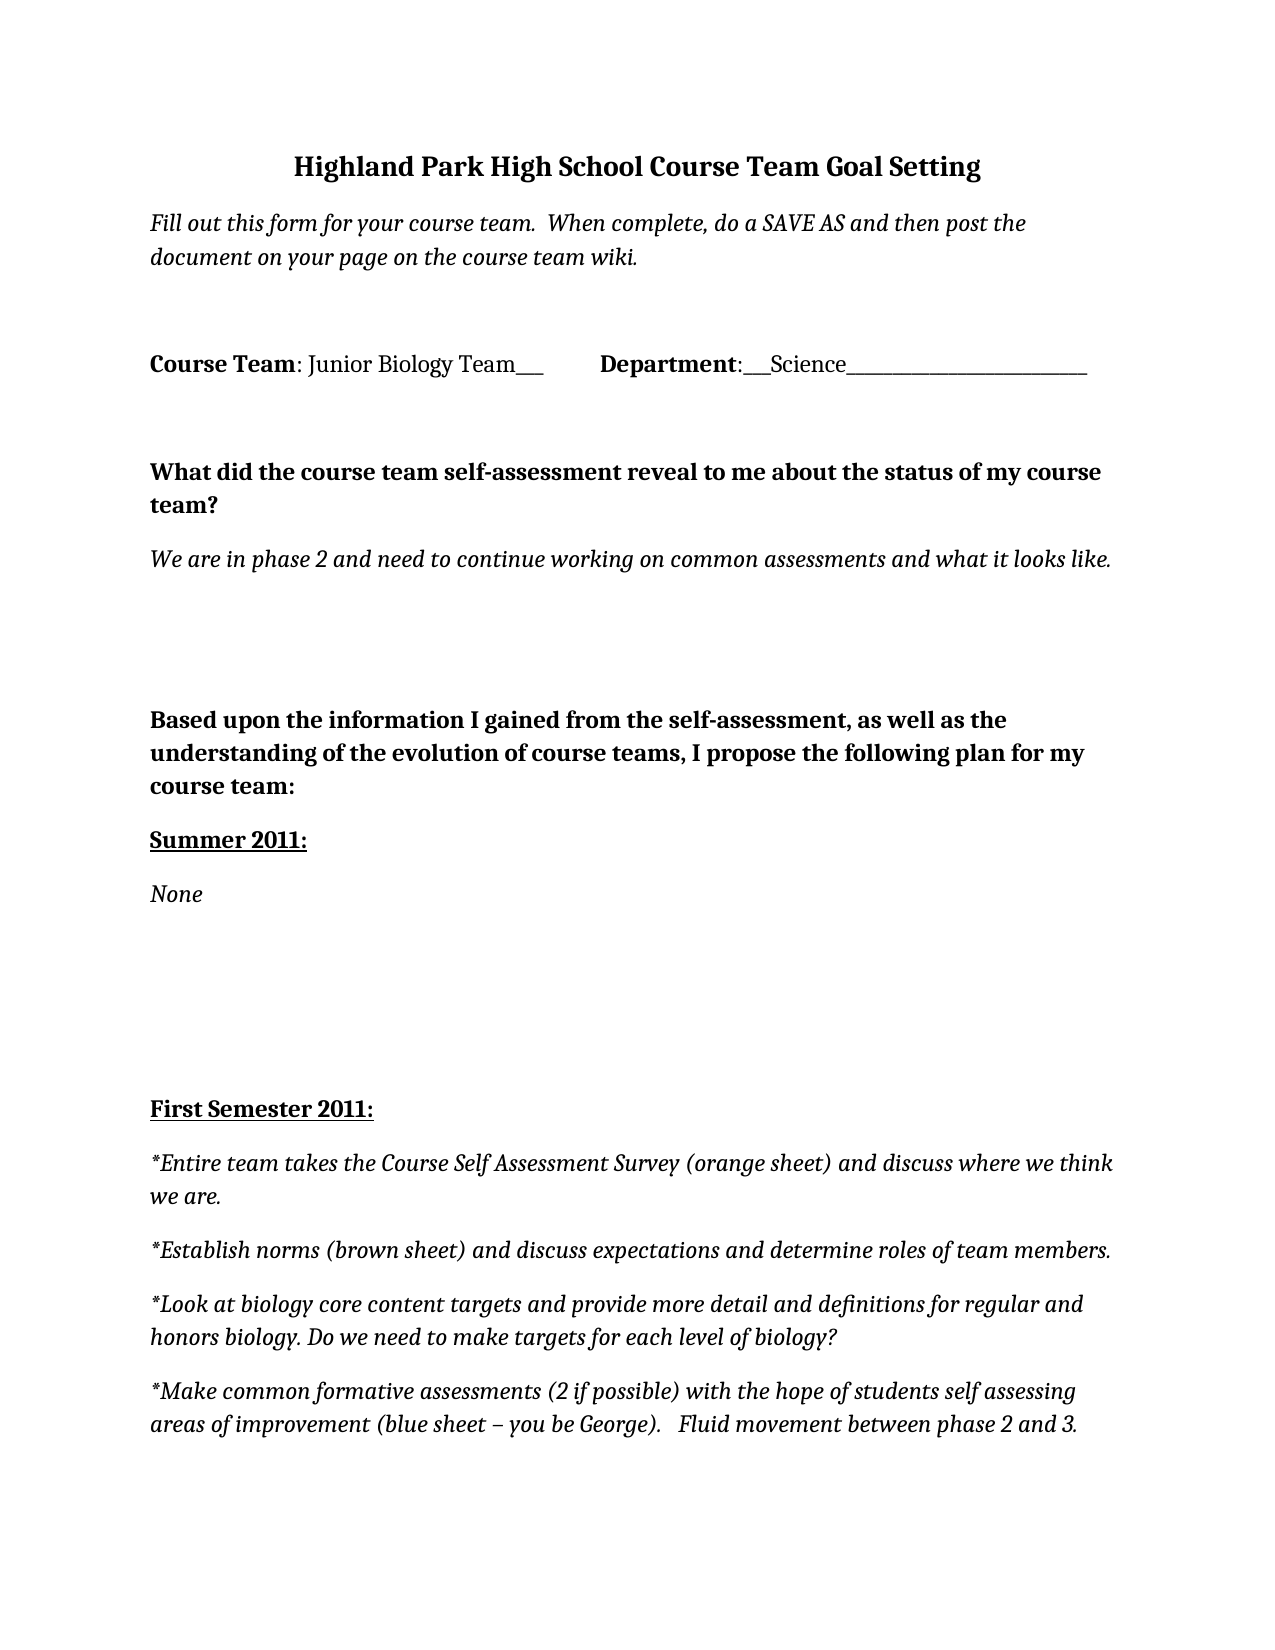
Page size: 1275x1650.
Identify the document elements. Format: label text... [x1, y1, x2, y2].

text Highland Park High School Course Team Goal Setting [150, 150, 1125, 183]
text Course Team: Junior Biology Team___ Department:___Science__________________________ [150, 350, 1125, 379]
text Fill out this form for your course team. When complete, do a SAVE AS and then post the document on your page on the course team wiki. [150, 209, 1125, 271]
text What did the course team self-assessment reveal to me about the status of my course team? [150, 458, 1125, 519]
text *Look at biology core content targets and provide more detail and definitions for regular and honors biology. Do we need to make targets for each level of biology? [150, 1290, 1125, 1352]
text *Establish norms (brown sheet) and discuss expectations and determine roles of team members. [150, 1236, 1125, 1265]
text Based upon the information I gained from the self-assessment, as well as the understanding of the evolution of course teams, I propose the following plan for my course team: [150, 706, 1125, 801]
text Summer 2011: [150, 826, 1125, 855]
text We are in phase 2 and need to continue working on common assessments and what it looks like. [150, 545, 1125, 573]
text *Entire team takes the Course Self Assessment Survey (orange sheet) and discuss where we think we are. [150, 1149, 1125, 1211]
text *Make common formative assessments (2 if possible) with the hope of students self assessing areas of improvement (blue sheet – you be George). Fluid movement between phase 2 and 3. [150, 1377, 1125, 1439]
text First Semester 2011: [150, 1095, 1125, 1124]
text None [150, 880, 1125, 909]
